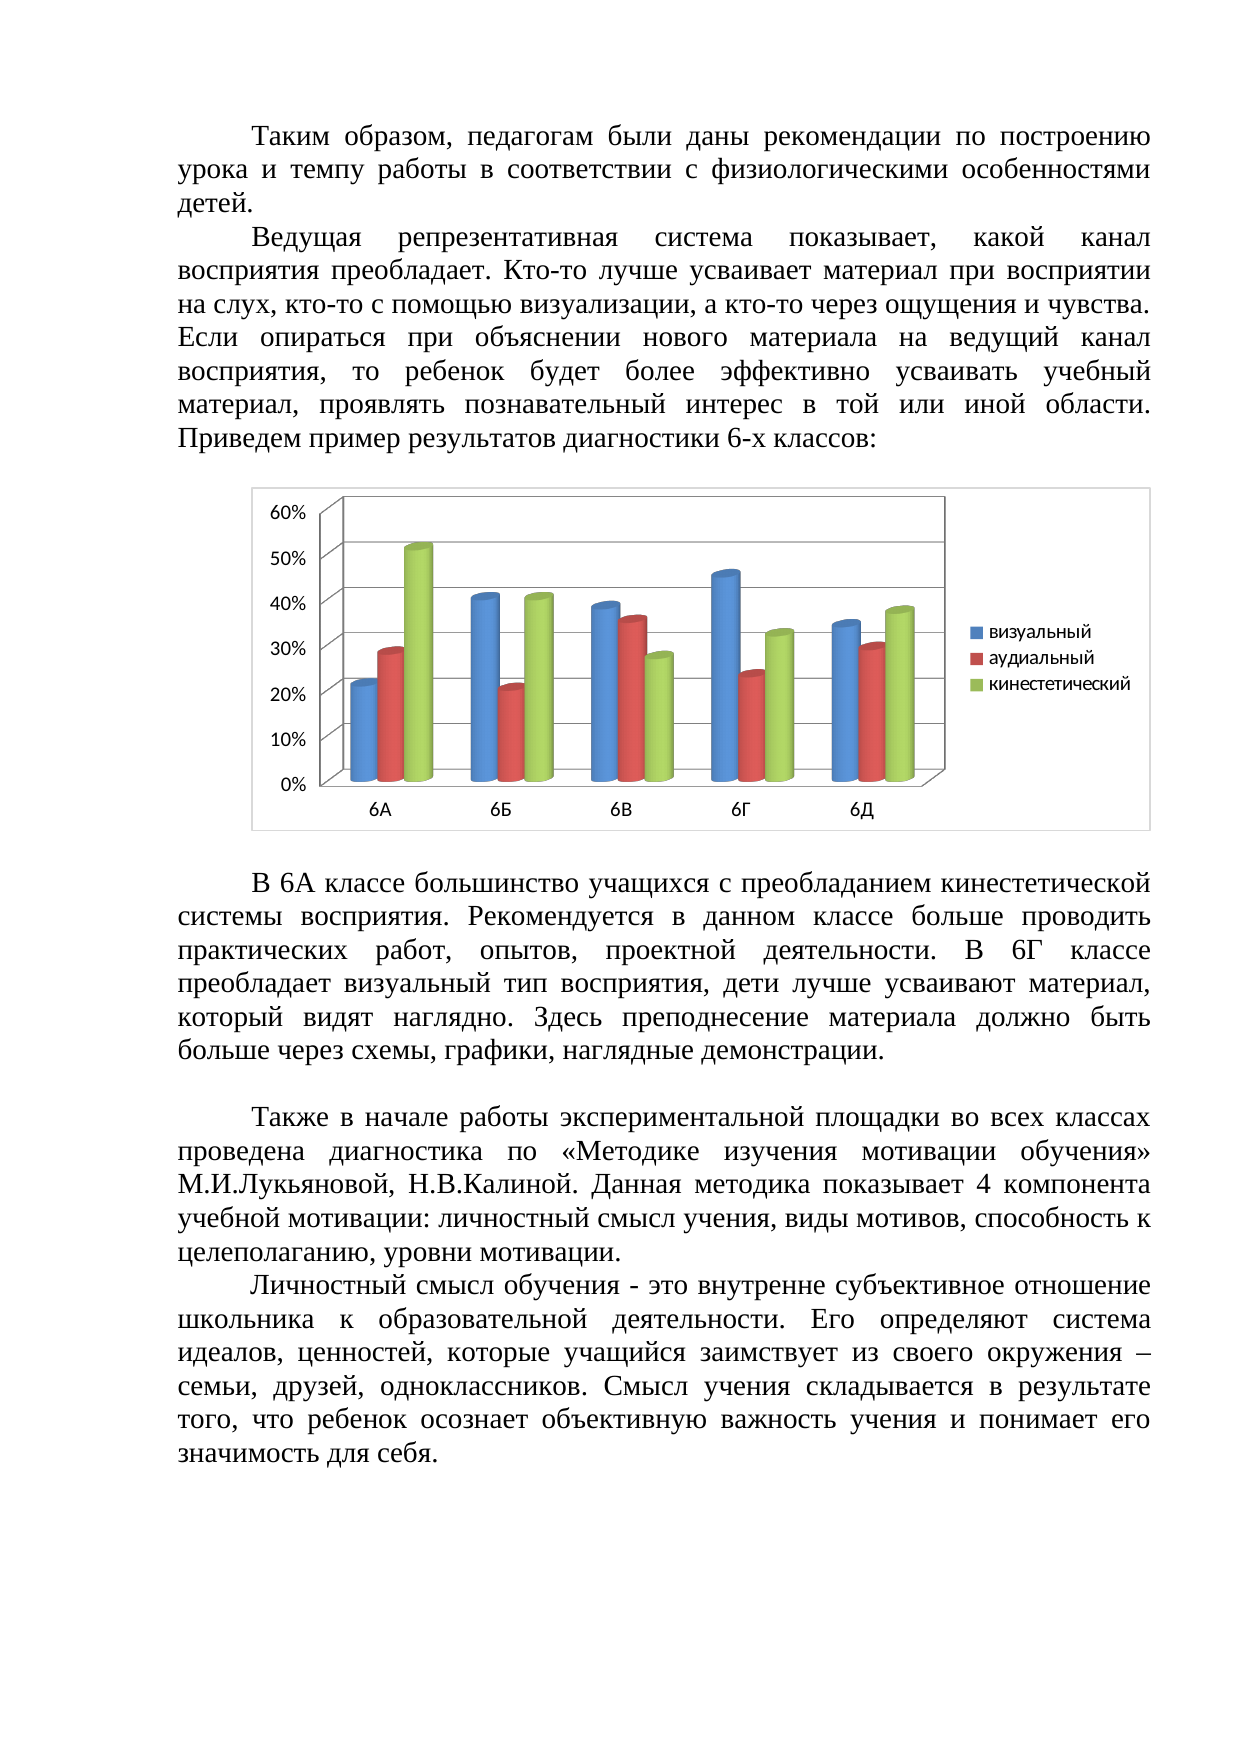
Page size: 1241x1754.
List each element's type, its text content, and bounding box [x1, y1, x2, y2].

text Личностный смысл обучения - это внутренне субъективное отношение школьника к образовательной деятельности. Его определяют система идеалов, ценностей, которые учащийся заимствует из своего окружения – семьи, друзей, одноклассников. Смысл учения складывается в результате того, что ребенок осознает объективную важность учения и понимает его значимость для себя. [177, 1267, 1152, 1468]
text Ведущая репрезентативная система показывает, какой канал восприятия преобладает. Кто-то лучше усваивает материал при восприятии на слух, кто-то с помощью визуализации, а кто-то через ощущения и чувства. Если опираться при объяснении нового материала на ведущий канал восприятия, то ребенок будет более эффективно усваивать учебный материал, проявлять познавательный интерес в той или иной области. Приведем пример результатов диагностики 6-х классов: [177, 219, 1152, 453]
text В 6А классе большинство учащихся с преобладанием кинестетической системы восприятия. Рекомендуется в данном классе больше проводить практических работ, опытов, проектной деятельности. В 6Г классе преобладает визуальный тип восприятия, дети лучше усваивают материал, который видят наглядно. Здесь преподнесение материала должно быть больше через схемы, графики, наглядные демонстрации. [177, 865, 1152, 1066]
text Таким образом, педагогам были даны рекомендации по построению урока и темпу работы в соответствии с физиологическими особенностями детей. [177, 118, 1152, 219]
text Также в начале работы экспериментальной площадки во всех классах проведена диагностика по «Методике изучения мотивации обучения» М.И.Лукьяновой, Н.В.Калиной. Данная методика показывает 4 компонента учебной мотивации: личностный смысл учения, виды мотивов, способность к целеполаганию, уровни мотивации. [177, 1099, 1152, 1267]
